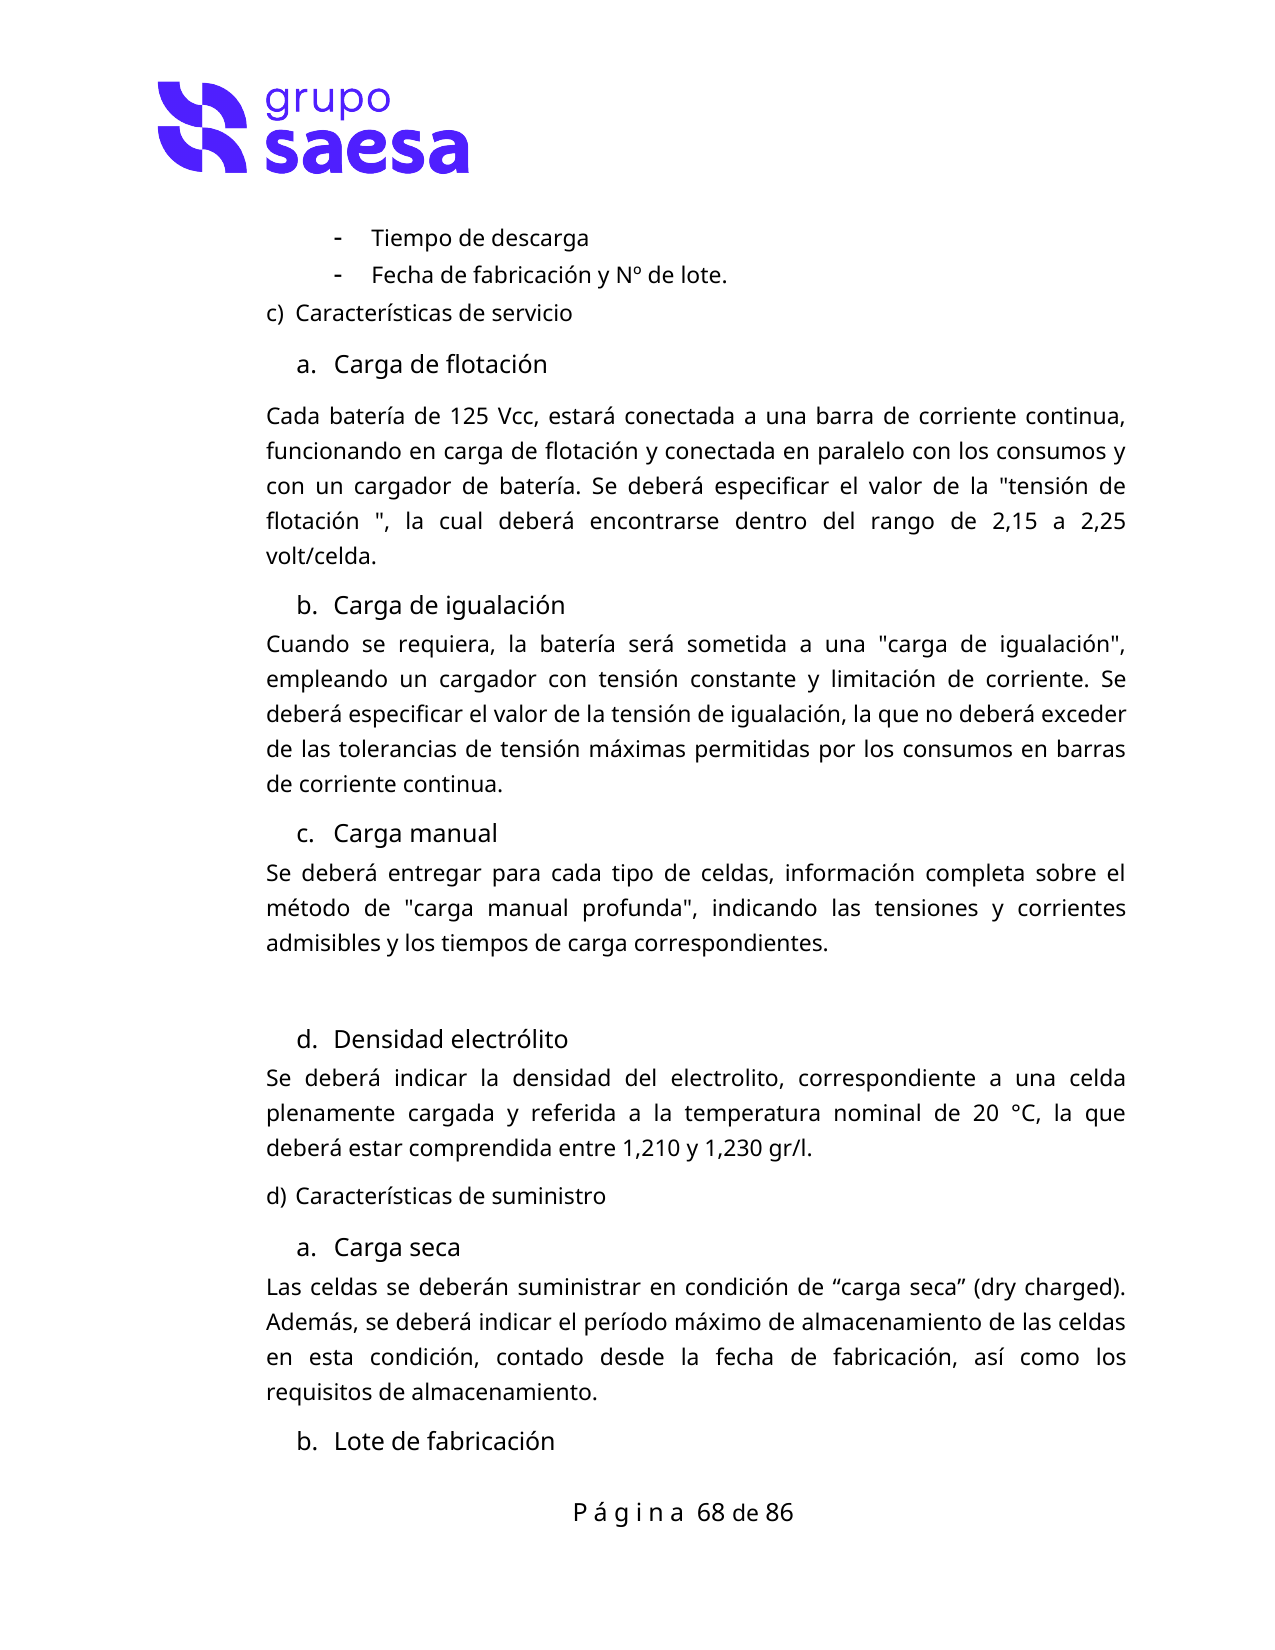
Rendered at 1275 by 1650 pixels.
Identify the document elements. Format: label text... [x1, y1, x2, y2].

text Se deberá indicar la densidad del electrolito, correspondiente a una celda plenamente cargada y referida a la temperatura nominal de 20 °C, la que deberá estar comprendida entre 1,210 y 1,230 gr/l. [266, 1062, 1127, 1163]
text Cada batería de 125 Vcc, estará conectada a una barra de corriente continua, funcionando en carga de flotación y conectada en paralelo con los consumos y con un cargador de batería. Se deberá especificar el valor de la "tensión de flotación ", la cual deberá encontrarse dentro del rango de 2,15 a 2,25 volt/celda. [266, 400, 1127, 571]
text Se deberá entregar para cada tipo de celdas, información completa sobre el método de "carga manual profunda", indicando las tensiones y corrientes admisibles y los tiempos de carga correspondientes. [266, 856, 1127, 958]
list Carga de igualación [296, 587, 1127, 621]
list Carga seca [296, 1230, 1127, 1264]
picture [147, 73, 478, 177]
list Carga de flotación [296, 346, 1127, 381]
list Lote de fabricación [296, 1423, 1127, 1457]
list Características de servicio [258, 296, 1127, 328]
text Las celdas se deberán suministrar en condición de “carga seca” (dry charged). Además, se deberá indicar el período máximo de almacenamiento de las celdas en esta condición, contado desde la fecha de fabricación, así como los requisitos de almacenamiento. [266, 1271, 1127, 1407]
list Densidad electrólito [296, 1021, 1127, 1056]
list Tiempo de descarga [334, 221, 1127, 253]
list Características de suministro [258, 1180, 1127, 1211]
list Fecha de fabricación y Nº de lote. [334, 259, 1127, 290]
text Cuando se requiera, la batería será sometida a una "carga de igualación", empleando un cargador con tensión constante y limitación de corriente. Se deberá especificar el valor de la tensión de igualación, la que no deberá exceder de las tolerancias de tensión máximas permitidas por los consumos en barras de corriente continua. [266, 628, 1127, 799]
list Carga manual [296, 816, 1127, 850]
